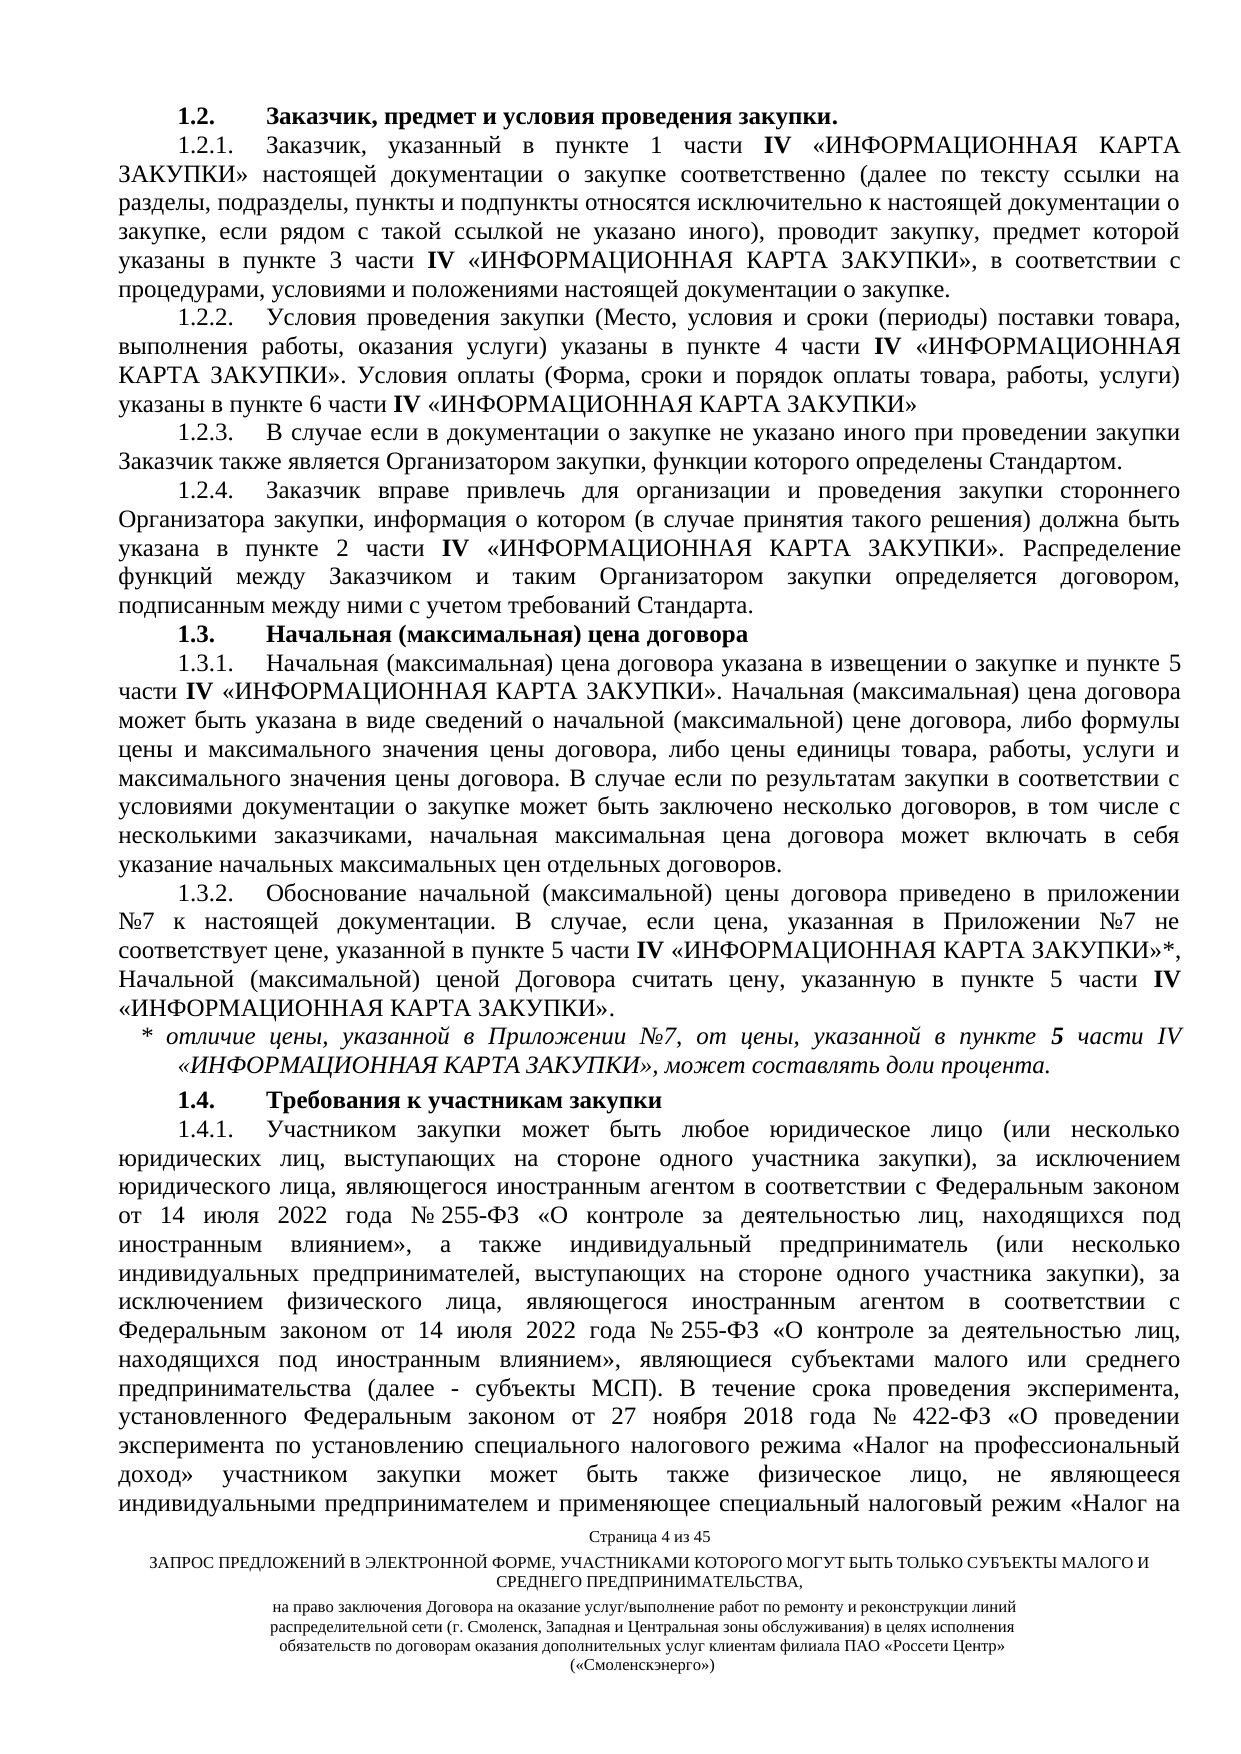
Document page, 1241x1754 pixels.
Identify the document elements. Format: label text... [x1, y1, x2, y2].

subtitle Заказчик, указанный в пункте 1 части IV «ИНФОРМАЦИОННАЯ КАРТА ЗАКУПКИ» настоящей документации о закупке соответственно (далее по тексту ссылки на разделы, подразделы, пункты и подпункты относятся исключительно к настоящей документации о закупке, если рядом с такой ссылкой не указано иного), проводит закупку, предмет которой указаны в пункте 3 части IV «ИНФОРМАЦИОННАЯ КАРТА ЗАКУПКИ», в соответствии с процедурами, условиями и положениями настоящей документации о закупке. [118, 130, 1181, 302]
subtitle В случае если в документации о закупке не указано иного при проведении закупки Заказчик также является Организатором закупки, функции которого определены Стандартом. [118, 417, 1181, 475]
subtitle Требования к участникам закупки [118, 1085, 1181, 1114]
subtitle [118, 1114, 1181, 1516]
subtitle Заказчик вправе привлечь для организации и проведения закупки стороннего Организатора закупки, информация о котором (в случае принятия такого решения) должна быть указана в пункте 2 части IV «ИНФОРМАЦИОННАЯ КАРТА ЗАКУПКИ». Распределение функций между Заказчиком и таким Организатором закупки определяется договором, подписанным между ними с учетом требований Стандарта. [118, 475, 1181, 619]
subtitle Обоснование начальной (максимальной) цены договора приведено в приложении №7 к настоящей документации. В случае, если цена, указанная в Приложении №7 не соответствует цене, указанной в пункте 5 части IV «ИНФОРМАЦИОННАЯ КАРТА ЗАКУПКИ»*, Начальной (максимальной) ценой Договора считать цену, указанную в пункте 5 части IV «ИНФОРМАЦИОННАЯ КАРТА ЗАКУПКИ». [118, 878, 1181, 1021]
list * отличие цены, указанной в Приложении №7, от цены, указанной в пункте 5 части IV «ИНФОРМАЦИОННАЯ КАРТА ЗАКУПКИ», может составлять доли процента. [140, 1021, 1181, 1079]
subtitle Начальная (максимальная) цена договора [118, 619, 1181, 648]
subtitle Начальная (максимальная) цена договора указана в извещении о закупке и пункте 5 части IV «ИНФОРМАЦИОННАЯ КАРТА ЗАКУПКИ». Начальная (максимальная) цена договора может быть указана в виде сведений о начальной (максимальной) цене договора, либо формулы цены и максимального значения цены договора, либо цены единицы товара, работы, услуги и максимального значения цены договора. В случае если по результатам закупки в соответствии с условиями документации о закупке может быть заключено несколько договоров, в том числе с несколькими заказчиками, начальная максимальная цена договора может включать в себя указание начальных максимальных цен отдельных договоров. [118, 648, 1181, 878]
subtitle Заказчик, предмет и условия проведения закупки. [118, 101, 1181, 130]
subtitle Условия проведения закупки (Место, условия и сроки (периоды) поставки товара, выполнения работы, оказания услуги) указаны в пункте 4 части IV «ИНФОРМАЦИОННАЯ КАРТА ЗАКУПКИ». Условия оплаты (Форма, сроки и порядок оплаты товара, работы, услуги) указаны в пункте 6 части IV «ИНФОРМАЦИОННАЯ КАРТА ЗАКУПКИ» [118, 302, 1181, 417]
